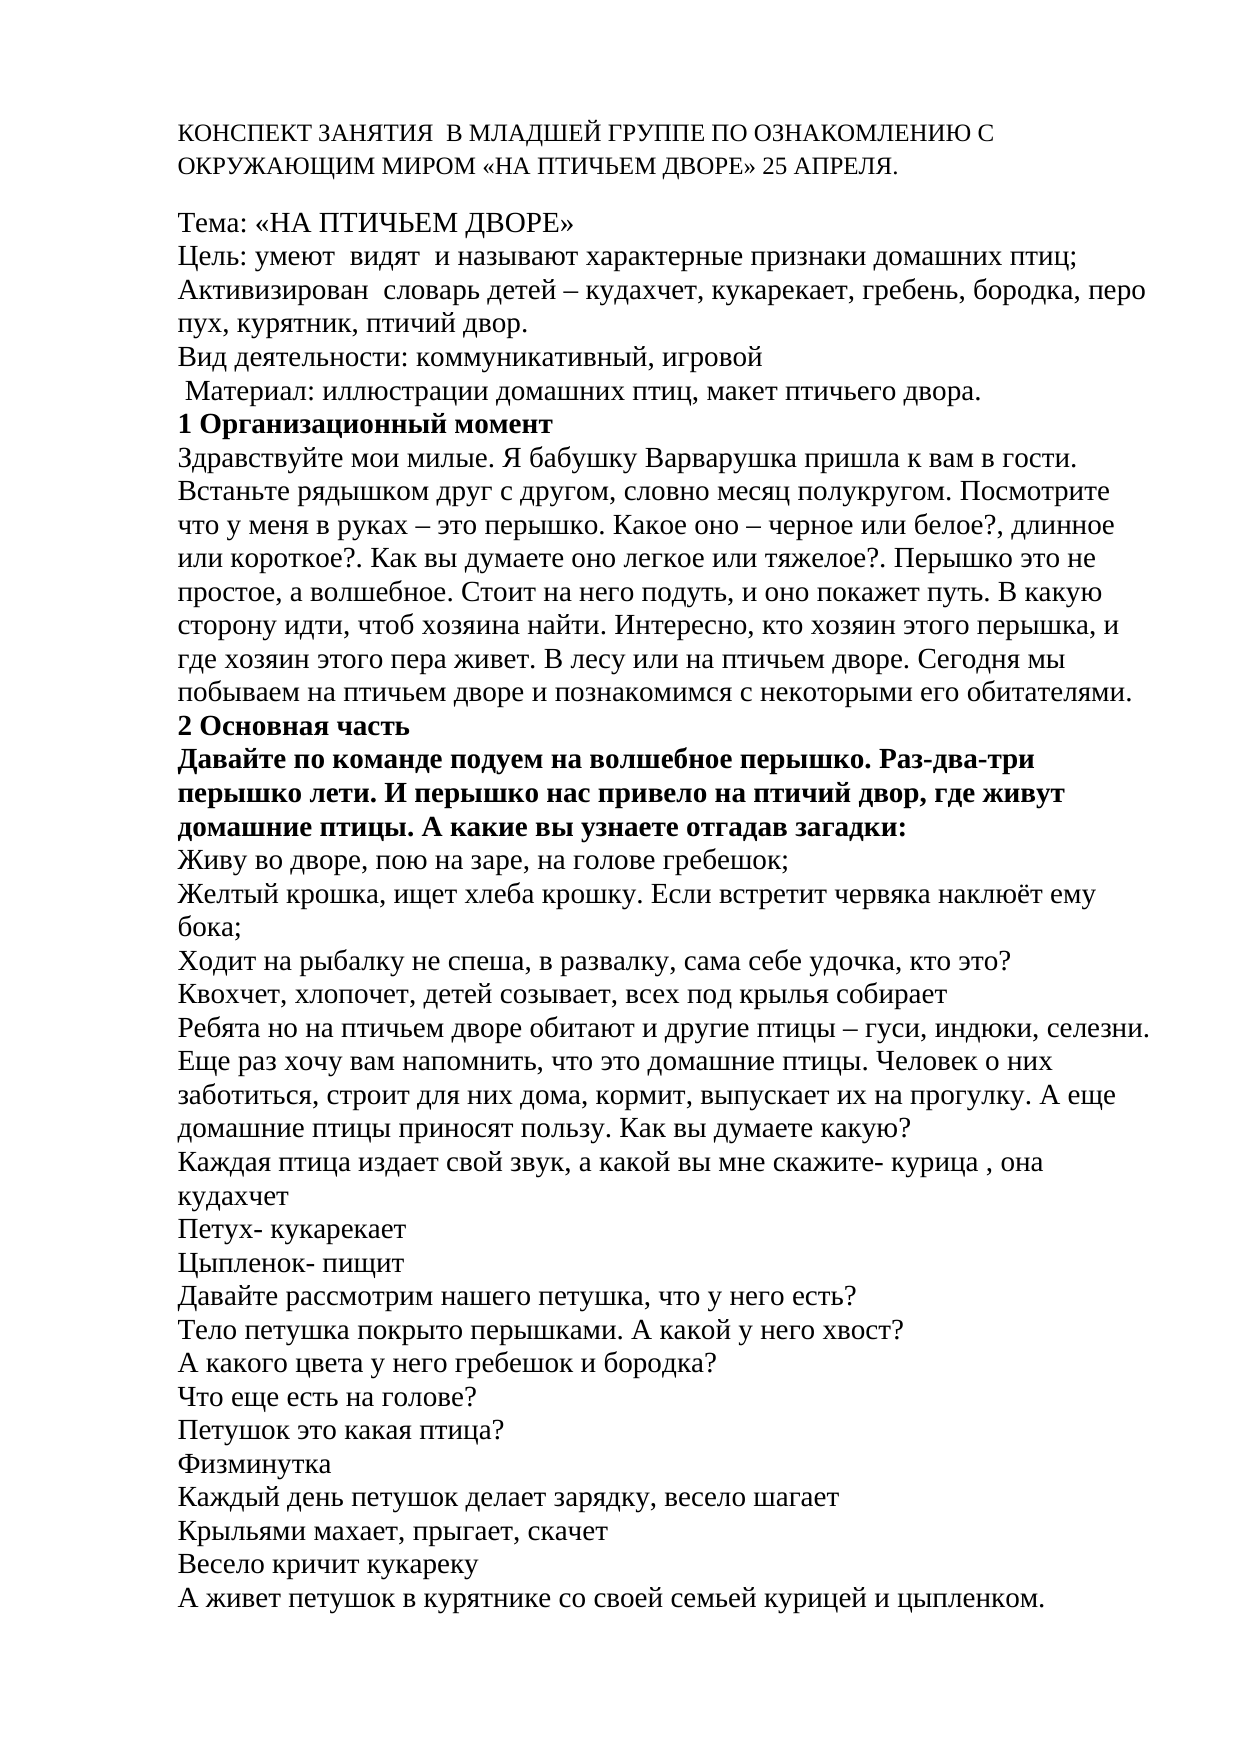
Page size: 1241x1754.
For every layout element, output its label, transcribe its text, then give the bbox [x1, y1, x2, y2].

text Тело петушка покрыто перышками. А какой у него хвост? [177, 1312, 1152, 1345]
text Давайте рассмотрим нашего петушка, что у него есть? [177, 1278, 1152, 1312]
text 1 Организационный момент [177, 406, 1152, 440]
text Ребята но на птичьем дворе обитают и другие птицы – гуси, индюки, селезни. Еще раз хочу вам напомнить, что это домашние птицы. Человек о них заботиться, строит для них дома, кормит, выпускает их на прогулку. А еще домашние птицы приносят пользу. Как вы думаете какую? [177, 1010, 1152, 1144]
text Весело кричит кукареку [177, 1547, 1152, 1580]
text Вид деятельности: коммуникативный, игровой [177, 339, 1152, 373]
text Тема: «НА ПТИЧЬЕМ ДВОРЕ» [177, 205, 1152, 238]
text Здравствуйте мои милые. Я бабушку Варварушка пришла к вам в гости. Встаньте рядышком друг с другом, словно месяц полукругом. Посмотрите что у меня в руках – это перышко. Какое оно – черное или белое?, длинное или короткое?. Как вы думаете оно легкое или тяжелое?. Перышко это не простое, а волшебное. Стоит на него подуть, и оно покажет путь. В какую сторону идти, чтоб хозяина найти. Интересно, кто хозяин этого перышка, и где хозяин этого пера живет. В лесу или на птичьем дворе. Сегодня мы побываем на птичьем дворе и познакомимся с некоторыми его обитателями. [177, 440, 1152, 708]
text Петух- кукарекает [177, 1211, 1152, 1245]
text Цель: умеют видят и называют характерные признаки домашних птиц; [177, 238, 1152, 272]
text пух, курятник, птичий двор. [177, 306, 1152, 339]
text Цыпленок- пищит [177, 1245, 1152, 1278]
text Каждый день петушок делает зарядку, весело шагает [177, 1479, 1152, 1513]
text Каждая птица издает свой звук, а какой вы мне скажите- курица , она кудахчет [177, 1144, 1152, 1211]
text Желтый крошка, ищет хлеба крошку. Если встретит червяка наклюёт ему бока; [177, 876, 1152, 943]
text А какого цвета у него гребешок и бородка? [177, 1345, 1152, 1379]
text Физминутка [177, 1446, 1152, 1479]
text Петушок это какая птица? [177, 1412, 1152, 1446]
text Давайте по команде подуем на волшебное перышко. Раз-два-три перышко лети. И перышко нас привело на птичий двор, где живут домашние птицы. А какие вы узнаете отгадав загадки: [177, 742, 1152, 842]
text Что еще есть на голове? [177, 1379, 1152, 1412]
text 2 Основная часть [177, 708, 1152, 742]
text Материал: иллюстрации домашних птиц, макет птичьего двора. [177, 373, 1152, 406]
text Ходит на рыбалку не спеша, в развалку, сама себе удочка, кто это? [177, 943, 1152, 976]
text Квохчет, хлопочет, детей созывает, всех под крылья собирает [177, 976, 1152, 1010]
text А живет петушок в курятнике со своей семьей курицей и цыпленком. [177, 1580, 1152, 1614]
text Живу во дворе, пою на заре, на голове гребешок; [177, 842, 1152, 876]
text Крыльями махает, прыгает, скачет [177, 1513, 1152, 1547]
text Активизирован словарь детей – кудахчет, кукарекает, гребень, бородка, перо [177, 272, 1152, 306]
text КОНСПЕКТ ЗАНЯТИЯ В МЛАДШЕЙ ГРУППЕ ПО ОЗНАКОМЛЕНИЮ С ОКРУЖАЮЩИМ МИРОМ «НА ПТИЧЬЕМ ДВОРЕ» 25 АПРЕЛЯ. [177, 118, 1152, 180]
